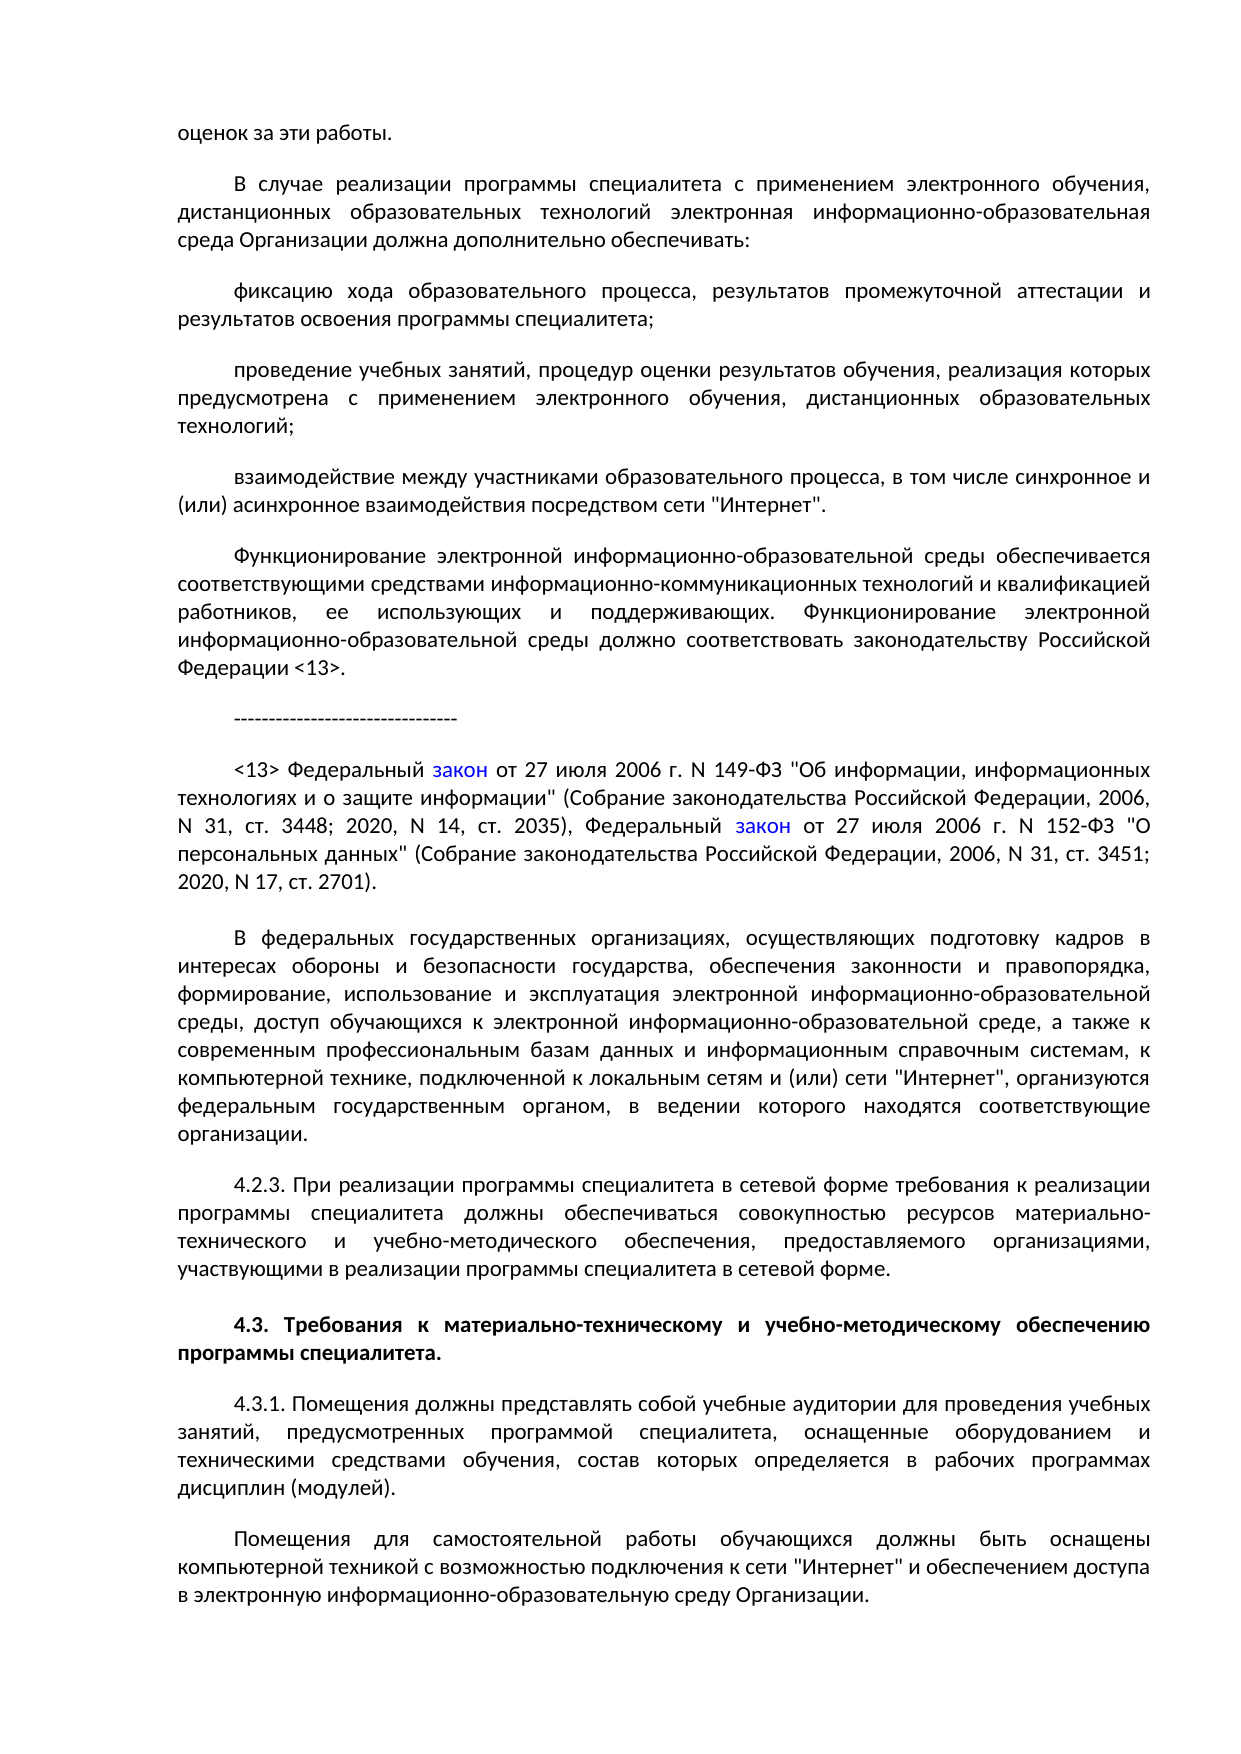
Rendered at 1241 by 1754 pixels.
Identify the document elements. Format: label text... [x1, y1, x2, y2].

text <13> Федеральный закон от 27 июля 2006 г. N 149-ФЗ "Об информации, информационных технологиях и о защите информации" (Собрание законодательства Российской Федерации, 2006, N 31, ст. 3448; 2020, N 14, ст. 2035), Федеральный закон от 27 июля 2006 г. N 152-ФЗ "О персональных данных" (Собрание законодательства Российской Федерации, 2006, N 31, ст. 3451; 2020, N 17, ст. 2701). [177, 755, 1152, 895]
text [177, 118, 1152, 146]
text фиксацию хода образовательного процесса, результатов промежуточной аттестации и результатов освоения программы специалитета; [177, 276, 1152, 332]
text В случае реализации программы специалитета с применением электронного обучения, дистанционных образовательных технологий электронная информационно-образовательная среда Организации должна дополнительно обеспечивать: [177, 169, 1152, 253]
text 4.3.1. Помещения должны представлять собой учебные аудитории для проведения учебных занятий, предусмотренных программой специалитета, оснащенные оборудованием и техническими средствами обучения, состав которых определяется в рабочих программах дисциплин (модулей). [177, 1389, 1152, 1501]
text Помещения для самостоятельной работы обучающихся должны быть оснащены компьютерной техникой с возможностью подключения к сети "Интернет" и обеспечением доступа в электронную информационно-образовательную среду Организации. [177, 1524, 1152, 1608]
title 4.3. Требования к материально-техническому и учебно-методическому обеспечению программы специалитета. [177, 1310, 1152, 1366]
text взаимодействие между участниками образовательного процесса, в том числе синхронное и (или) асинхронное взаимодействия посредством сети "Интернет". [177, 462, 1152, 518]
text -------------------------------- [177, 704, 1152, 732]
text Функционирование электронной информационно-образовательной среды обеспечивается соответствующими средствами информационно-коммуникационных технологий и квалификацией работников, ее использующих и поддерживающих. Функционирование электронной информационно-образовательной среды должно соответствовать законодательству Российской Федерации <13>. [177, 541, 1152, 681]
text проведение учебных занятий, процедур оценки результатов обучения, реализация которых предусмотрена с применением электронного обучения, дистанционных образовательных технологий; [177, 355, 1152, 439]
text 4.2.3. При реализации программы специалитета в сетевой форме требования к реализации программы специалитета должны обеспечиваться совокупностью ресурсов материально-технического и учебно-методического обеспечения, предоставляемого организациями, участвующими в реализации программы специалитета в сетевой форме. [177, 1170, 1152, 1282]
text В федеральных государственных организациях, осуществляющих подготовку кадров в интересах обороны и безопасности государства, обеспечения законности и правопорядка, формирование, использование и эксплуатация электронной информационно-образовательной среды, доступ обучающихся к электронной информационно-образовательной среде, а также к современным профессиональным базам данных и информационным справочным системам, к компьютерной технике, подключенной к локальным сетям и (или) сети "Интернет", организуются федеральным государственным органом, в ведении которого находятся соответствующие организации. [177, 923, 1152, 1147]
